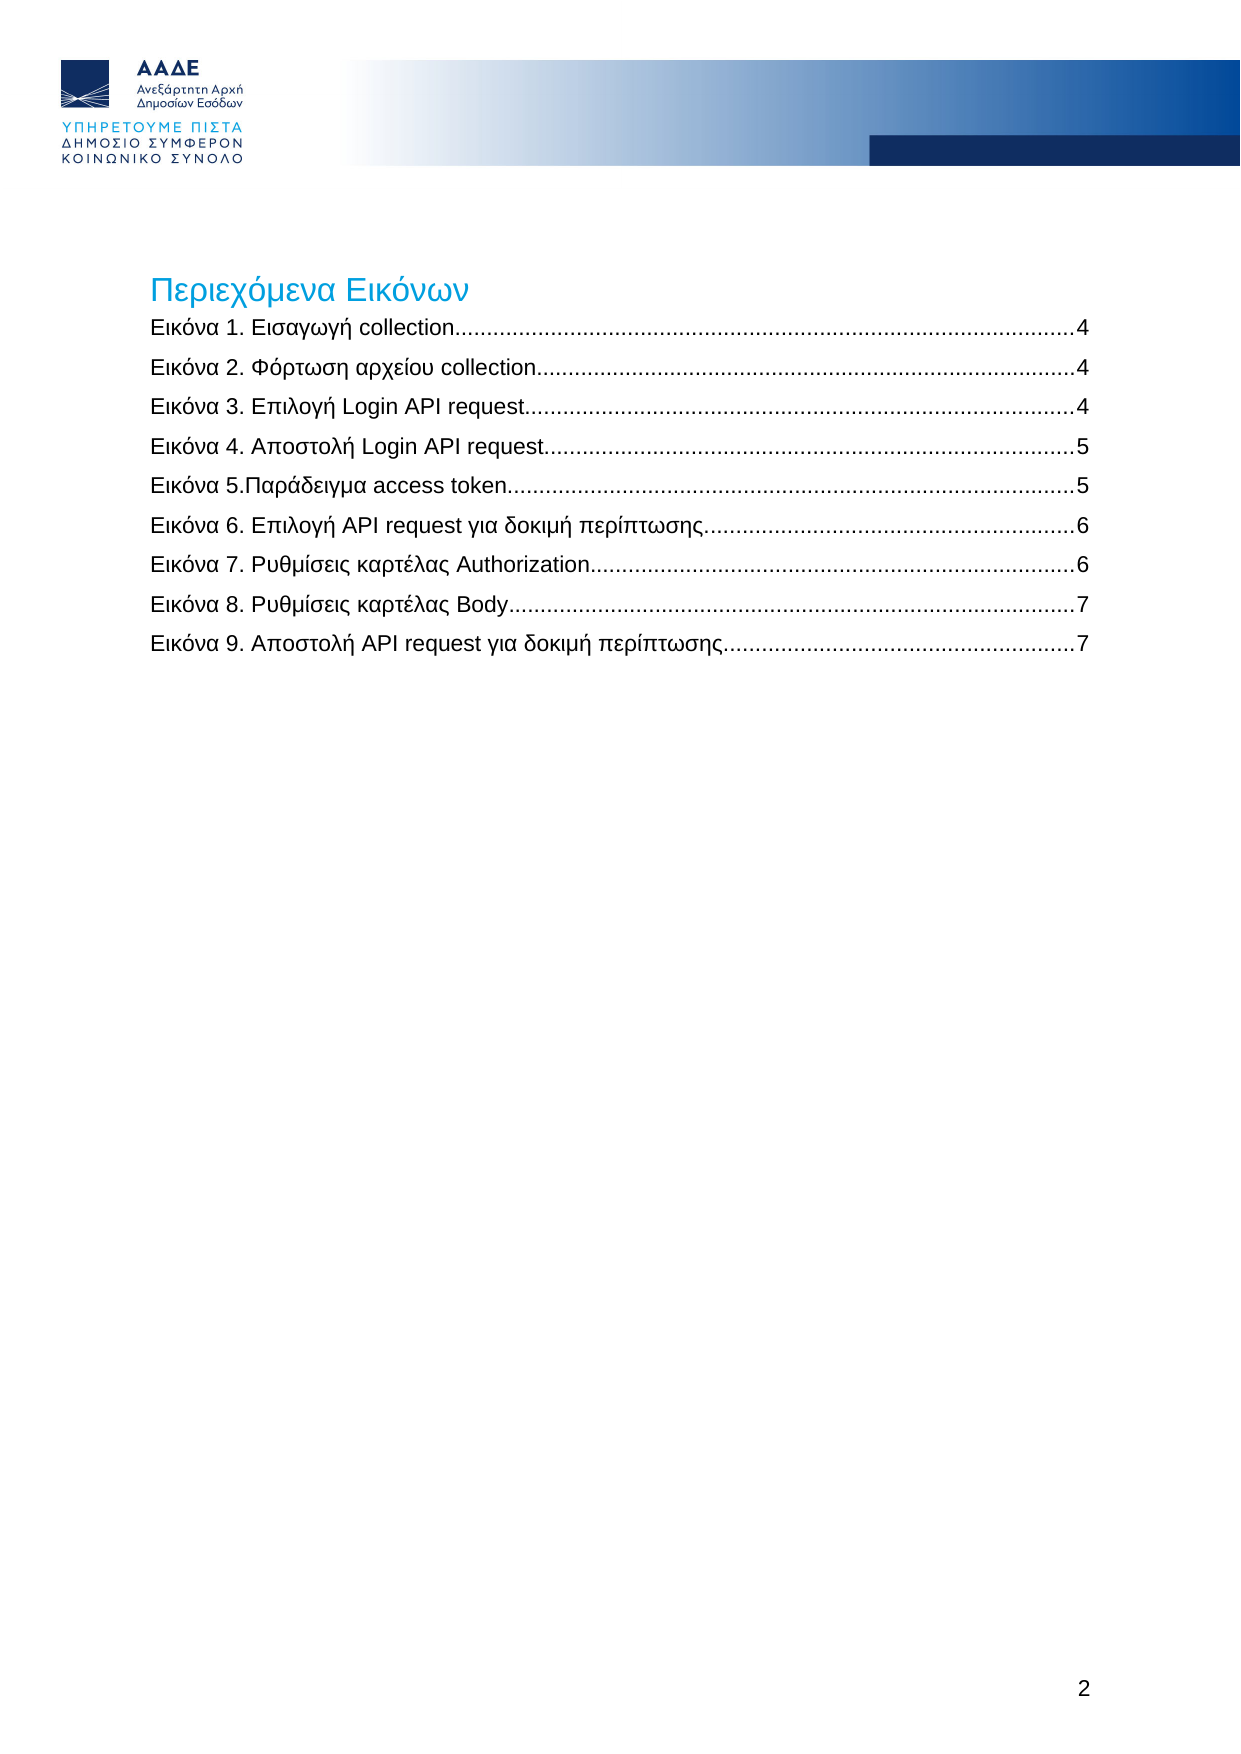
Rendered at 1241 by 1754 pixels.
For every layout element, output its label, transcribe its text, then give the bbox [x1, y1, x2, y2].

text Εικόνα 8. Ρυθμίσεις καρτέλας Body. 7 [150, 591, 1090, 617]
text Εικόνα 5.Παράδειγμα access token. 5 [150, 472, 1090, 499]
text Εικόνα 6. Επιλογή API request για δοκιμή περίπτωσης. 6 [150, 512, 1090, 538]
text Εικόνα 3. Επιλογή Login API request. 4 [150, 393, 1090, 420]
text Εικόνα 4. Αποστολή Login API request. 5 [150, 433, 1090, 459]
text Εικόνα 2. Φόρτωση αρχείου collection. 4 [150, 354, 1090, 380]
text Εικόνα 1. Εισαγωγή collection. 4 [150, 314, 1090, 341]
text Εικόνα 9. Αποστολή API request για δοκιμή περίπτωσης. 7 [150, 630, 1090, 657]
text Εικόνα 7. Ρυθμίσεις καρτέλας Authorization. 6 [150, 551, 1090, 578]
text Περιεχόμενα Εικόνων [150, 270, 1090, 309]
picture [2, 1, 1240, 189]
